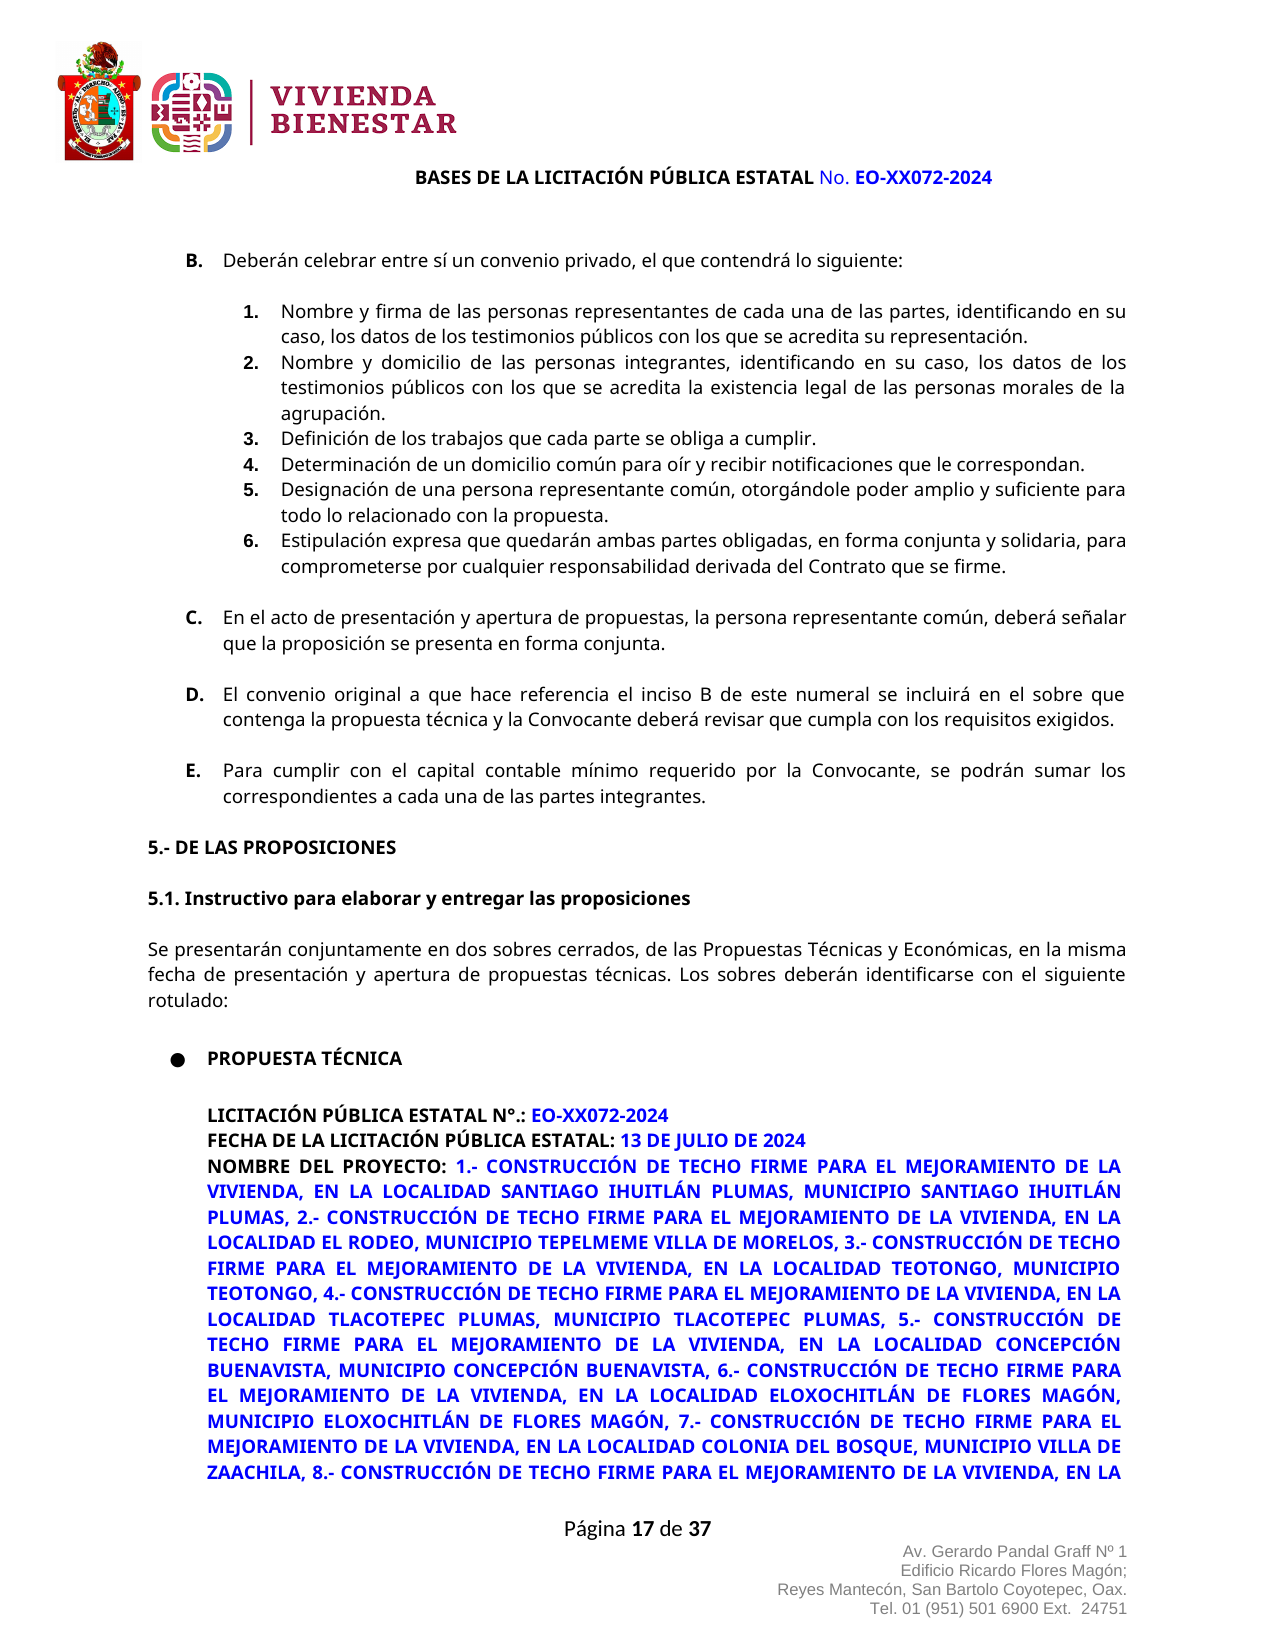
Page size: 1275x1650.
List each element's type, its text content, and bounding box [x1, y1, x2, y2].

picture [55, 41, 143, 163]
list Designación de una persona representante común, otorgándole poder amplio y suficiente para todo lo relacionado con la propuesta. [243, 477, 1127, 528]
list En el acto de presentación y apertura de propuestas, la persona representante común, deberá señalar que la proposición se presenta en forma conjunta. [185, 604, 1127, 655]
list Determinación de un domicilio común para oír y recibir notificaciones que le correspondan. [243, 451, 1127, 477]
text FECHA DE LA LICITACIÓN PÚBLICA ESTATAL: 13 DE JULIO DE 2024 [207, 1128, 1122, 1153]
list Nombre y domicilio de las personas integrantes, identificando en su caso, los datos de los testimonios públicos con los que se acredita la existencia legal de las personas morales de la agrupación. [243, 349, 1127, 426]
list El convenio original a que hace referencia el inciso B de este numeral se incluirá en el sobre que contenga la propuesta técnica y la Convocante deberá revisar que cumpla con los requisitos exigidos. [185, 681, 1127, 732]
text Se presentarán conjuntamente en dos sobres cerrados, de las Propuestas Técnicas y Económicas, en la misma fecha de presentación y apertura de propuestas técnicas. Los sobres deberán identificarse con el siguiente rotulado: [148, 936, 1127, 1013]
picture [147, 64, 473, 161]
list Para cumplir con el capital contable mínimo requerido por la Convocante, se podrán sumar los correspondientes a cada una de las partes integrantes. [185, 757, 1127, 808]
text LICITACIÓN PÚBLICA ESTATAL N°.: EO-XX072-2024 [207, 1102, 1122, 1128]
list Deberán celebrar entre sí un convenio privado, el que contendrá lo siguiente: [185, 247, 1127, 272]
list Definición de los trabajos que cada parte se obliga a cumplir. [243, 426, 1127, 451]
list Nombre y firma de las personas representantes de cada una de las partes, identificando en su caso, los datos de los testimonios públicos con los que se acredita su representación. [243, 298, 1127, 349]
text 5.- DE LAS PROPOSICIONES [148, 834, 1127, 859]
list Estipulación expresa que quedarán ambas partes obligadas, en forma conjunta y solidaria, para comprometerse por cualquier responsabilidad derivada del Contrato que se firme. [243, 528, 1127, 579]
list PROPUESTA TÉCNICA [169, 1038, 1127, 1077]
text 5.1. Instructivo para elaborar y entregar las proposiciones [148, 885, 1127, 911]
